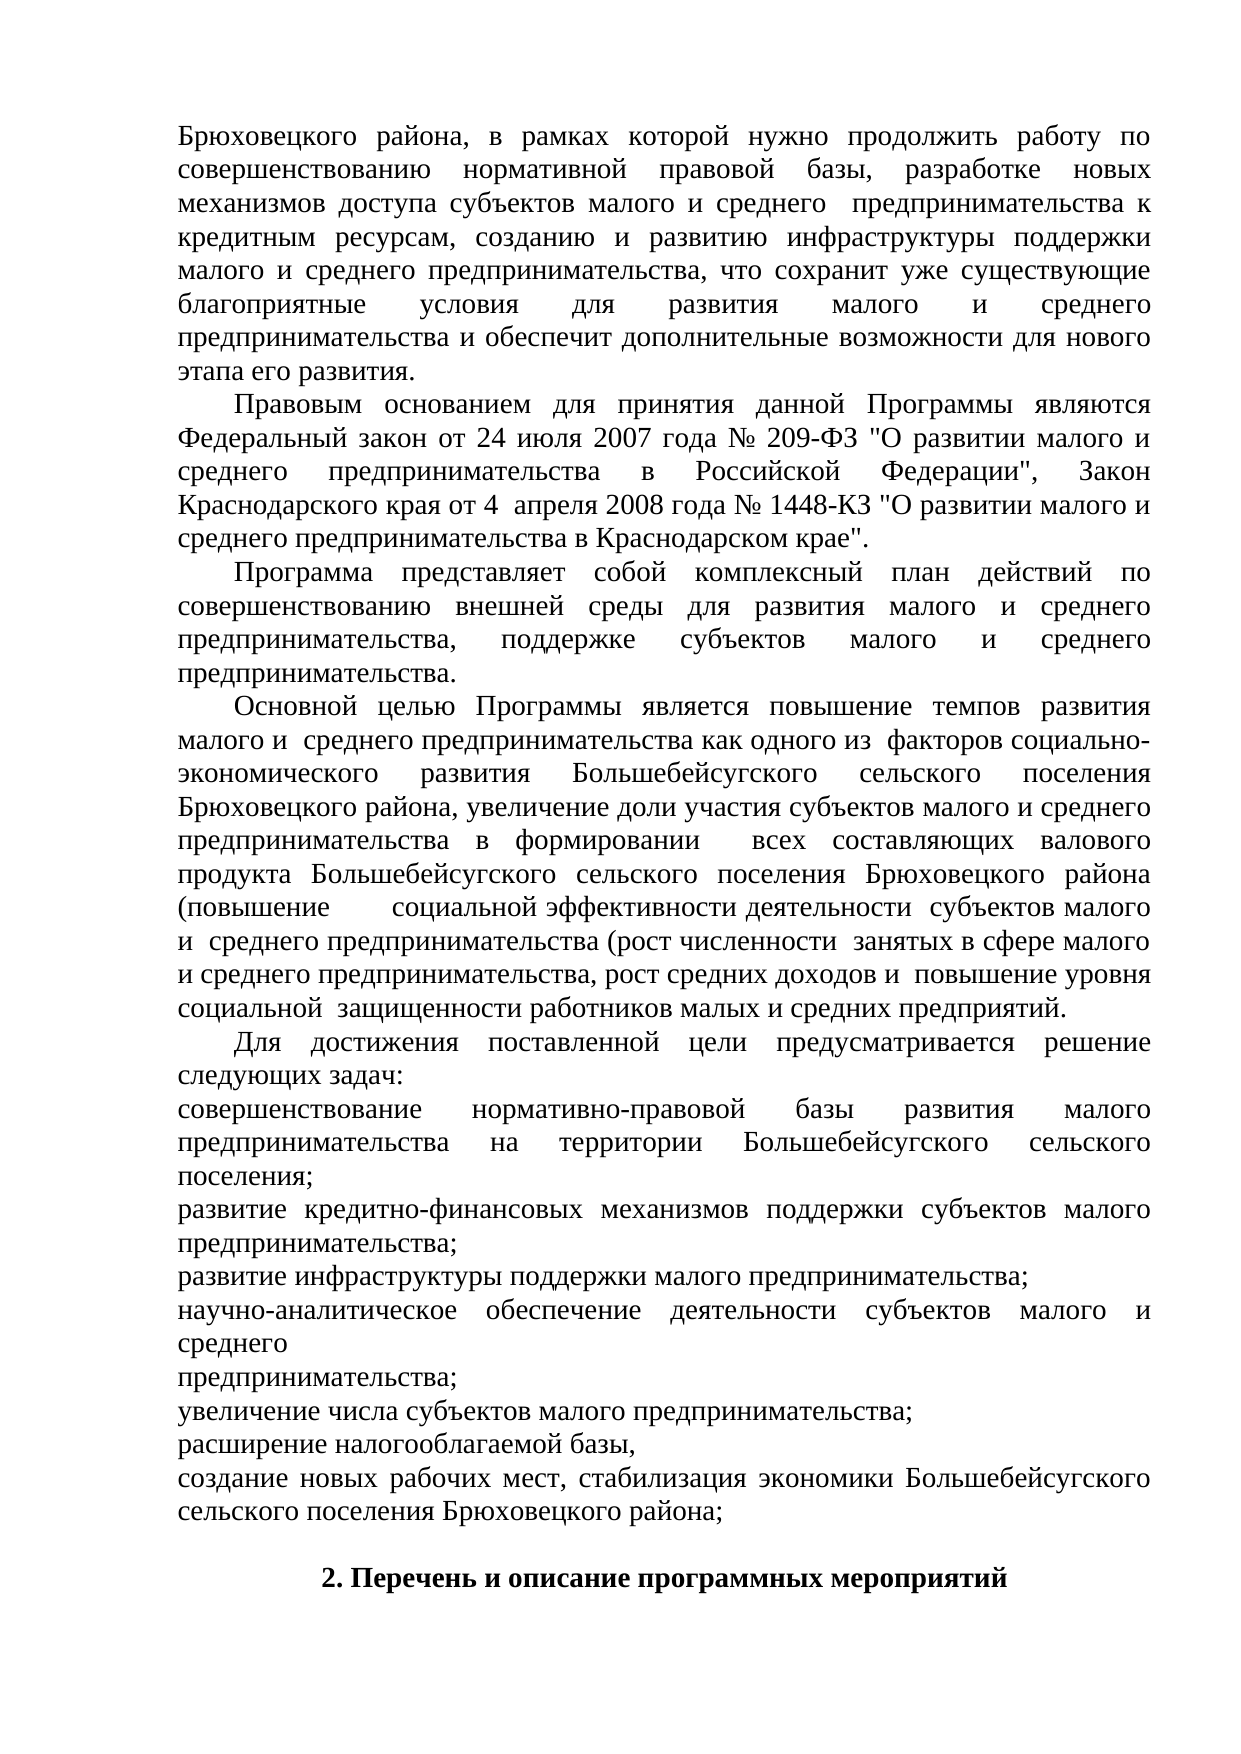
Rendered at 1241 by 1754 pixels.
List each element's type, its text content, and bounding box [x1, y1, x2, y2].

text увеличение числа субъектов малого предпринимательства; [177, 1393, 1152, 1426]
text Основной целью Программы является повышение темпов развития малого и среднего предпринимательства как одного из факторов социально-экономического развития Большебейсугского сельского поселения Брюховецкого района, увеличение доли участия субъектов малого и среднего предпринимательства в формировании всех составляющих валового продукта Большебейсугского сельского поселения Брюховецкого района (повышение социальной эффективности деятельности субъектов малого и среднего предпринимательства (рост численности занятых в сфере малого и среднего предпринимательства, рост средних доходов и повышение уровня социальной защищенности работников малых и средних предприятий. [177, 688, 1152, 1024]
text расширение налогооблагаемой базы, [177, 1426, 1152, 1460]
text 2. Перечень и описание программных мероприятий [177, 1560, 1152, 1594]
text совершенствование нормативно-правовой базы развития малого предпринимательства на территории Большебейсугского сельского поселения; [177, 1091, 1152, 1191]
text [177, 118, 1152, 386]
text Правовым основанием для принятия данной Программы являются Федеральный закон от 24 июля 2007 года № 209-ФЗ "О развитии малого и среднего предпринимательства в Российской Федерации", Закон Краснодарского края от 4 апреля 2008 года № 1448-КЗ "О развитии малого и среднего предпринимательства в Краснодарском крае". [177, 386, 1152, 554]
text научно-аналитическое обеспечение деятельности субъектов малого и среднего [177, 1292, 1152, 1359]
text создание новых рабочих мест, стабилизация экономики Большебейсугского сельского поселения Брюховецкого района; [177, 1460, 1152, 1527]
text Для достижения поставленной цели предусматривается решение следующих задач: [177, 1024, 1152, 1091]
text развитие инфраструктуры поддержки малого предпринимательства; [177, 1258, 1152, 1292]
text Программа представляет собой комплексный план действий по совершенствованию внешней среды для развития малого и среднего предпринимательства, поддержке субъектов малого и среднего предпринимательства. [177, 554, 1152, 688]
text развитие кредитно-финансовых механизмов поддержки субъектов малого предпринимательства; [177, 1191, 1152, 1258]
text предпринимательства; [177, 1359, 1152, 1393]
